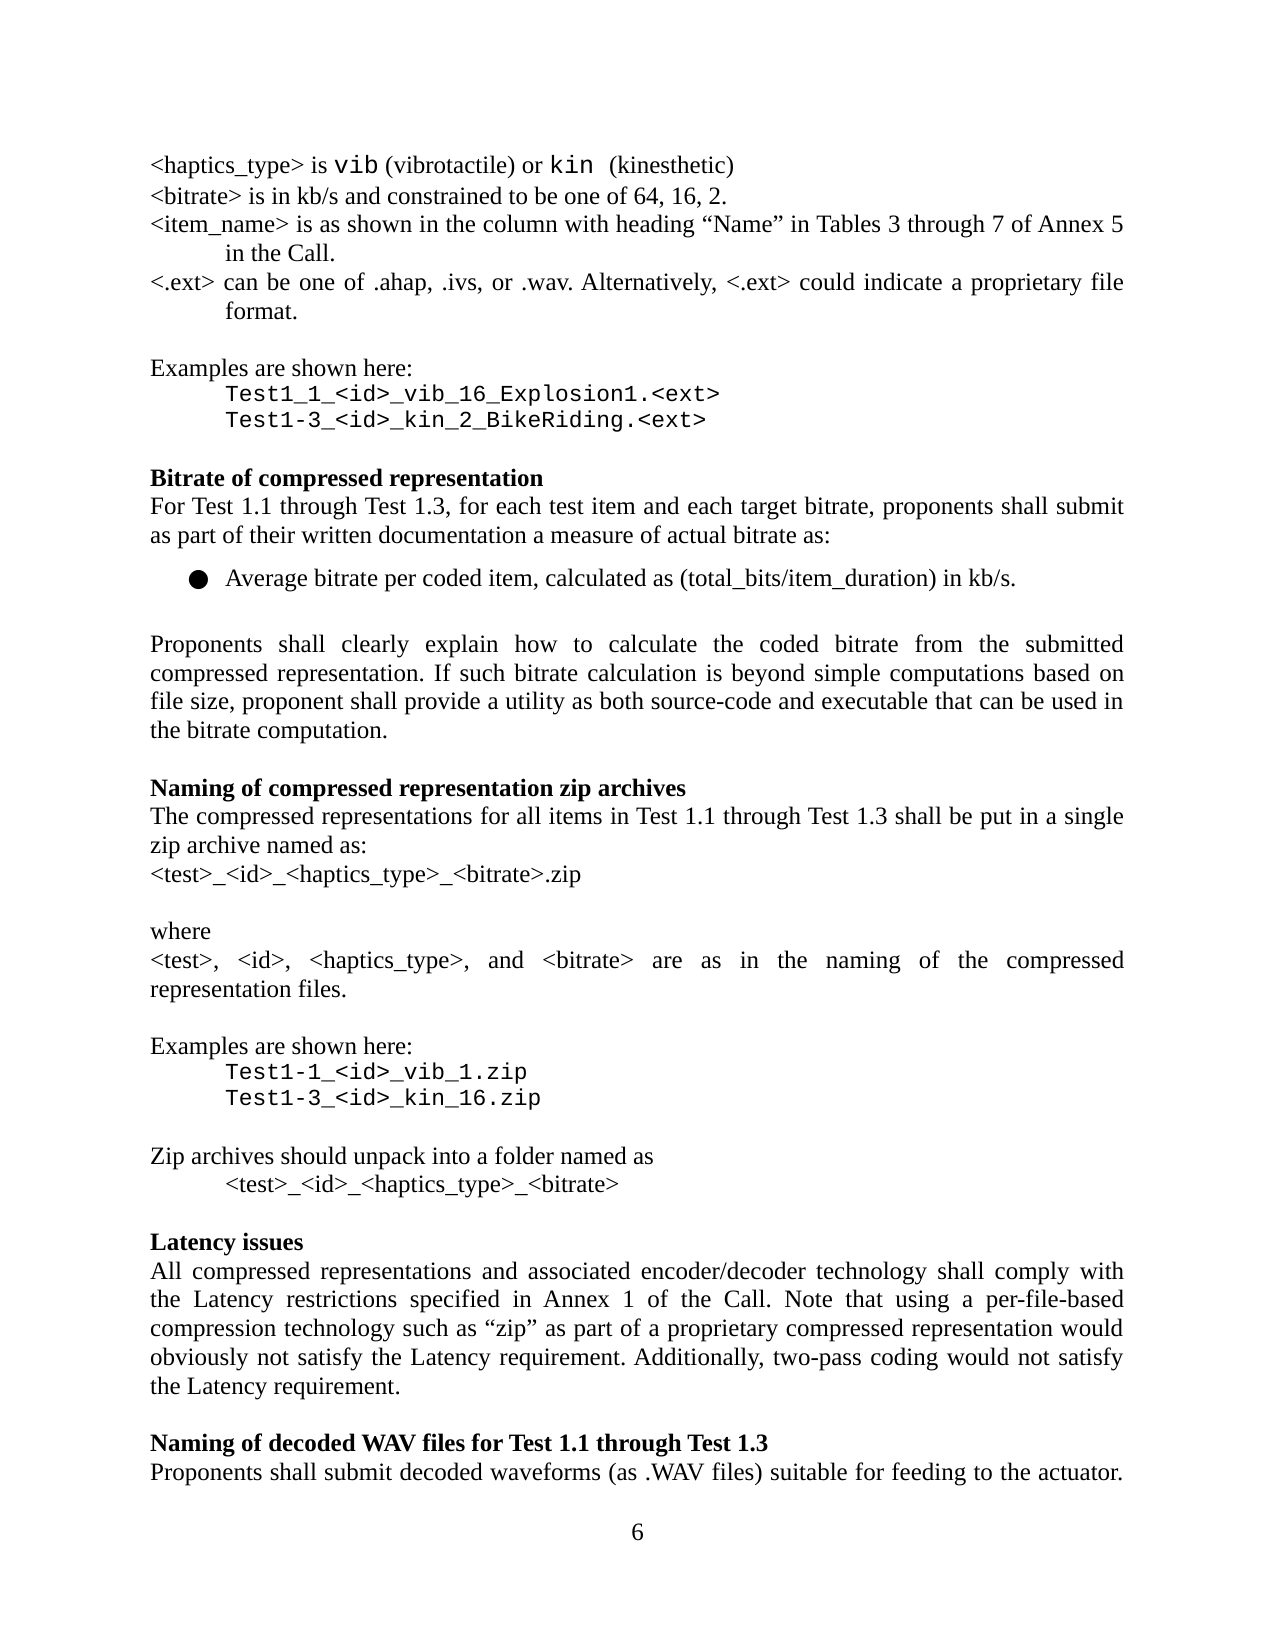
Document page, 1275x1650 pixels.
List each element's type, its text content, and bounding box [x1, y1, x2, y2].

text <.ext> can be one of .ahap, .ivs, or .wav. Alternatively, <.ext> could indicate a proprietary file format. [150, 267, 1125, 324]
text Test1-3_<id>_kin_16.zip [225, 1086, 1125, 1112]
text Latency issues [150, 1227, 1125, 1256]
text Test1-1_<id>_vib_1.zip [225, 1060, 1125, 1086]
text <bitrate> is in kb/s and constrained to be one of 64, 16, 2. [150, 181, 1125, 209]
text Test1-3_<id>_kin_2_BikeRiding.<ext> [225, 408, 1125, 434]
text Examples are shown here: [150, 1031, 1125, 1060]
text <test>, <id>, <haptics_type>, and <bitrate> are as in the naming of the compressed representation files. [150, 945, 1125, 1003]
text Test1_1_<id>_vib_16_Explosion1.<ext> [225, 382, 1125, 408]
text For Test 1.1 through Test 1.3, for each test item and each target bitrate, proponents shall submit as part of their written documentation a measure of actual bitrate as: [150, 491, 1125, 549]
text The compressed representations for all items in Test 1.1 through Test 1.3 shall be put in a single zip archive named as: [150, 801, 1125, 859]
text Zip archives should unpack into a folder named as [150, 1141, 1125, 1169]
text Proponents shall clearly explain how to calculate the coded bitrate from the submitted compressed representation. If such bitrate calculation is beyond simple computations based on file size, proponent shall provide a utility as both source-code and executable that can be used in the bitrate computation. [150, 629, 1125, 744]
text <test>_<id>_<haptics_type>_<bitrate> [225, 1169, 1125, 1198]
text Examples are shown here: [150, 353, 1125, 382]
text <haptics_type> is vib (vibrotactile) or kin (kinesthetic) [150, 150, 1125, 181]
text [150, 1457, 1125, 1486]
text Naming of compressed representation zip archives [150, 773, 1125, 801]
text <test>_<id>_<haptics_type>_<bitrate>.zip [150, 859, 1125, 888]
text where [150, 916, 1125, 945]
text Naming of decoded WAV files for Test 1.1 through Test 1.3 [150, 1428, 1125, 1457]
text <item_name> is as shown in the column with heading “Name” in Tables 3 through 7 of Annex 5 in the Call. [150, 209, 1125, 267]
text Bitrate of compressed representation [150, 463, 1125, 491]
list Average bitrate per coded item, calculated as (total_bits/item_duration) in kb/s. [187, 549, 1125, 600]
text All compressed representations and associated encoder/decoder technology shall comply with the Latency restrictions specified in Annex 1 of the Call. Note that using a per-file-based compression technology such as “zip” as part of a proprietary compressed representation would obviously not satisfy the Latency requirement. Additionally, two-pass coding would not satisfy the Latency requirement. [150, 1256, 1125, 1399]
